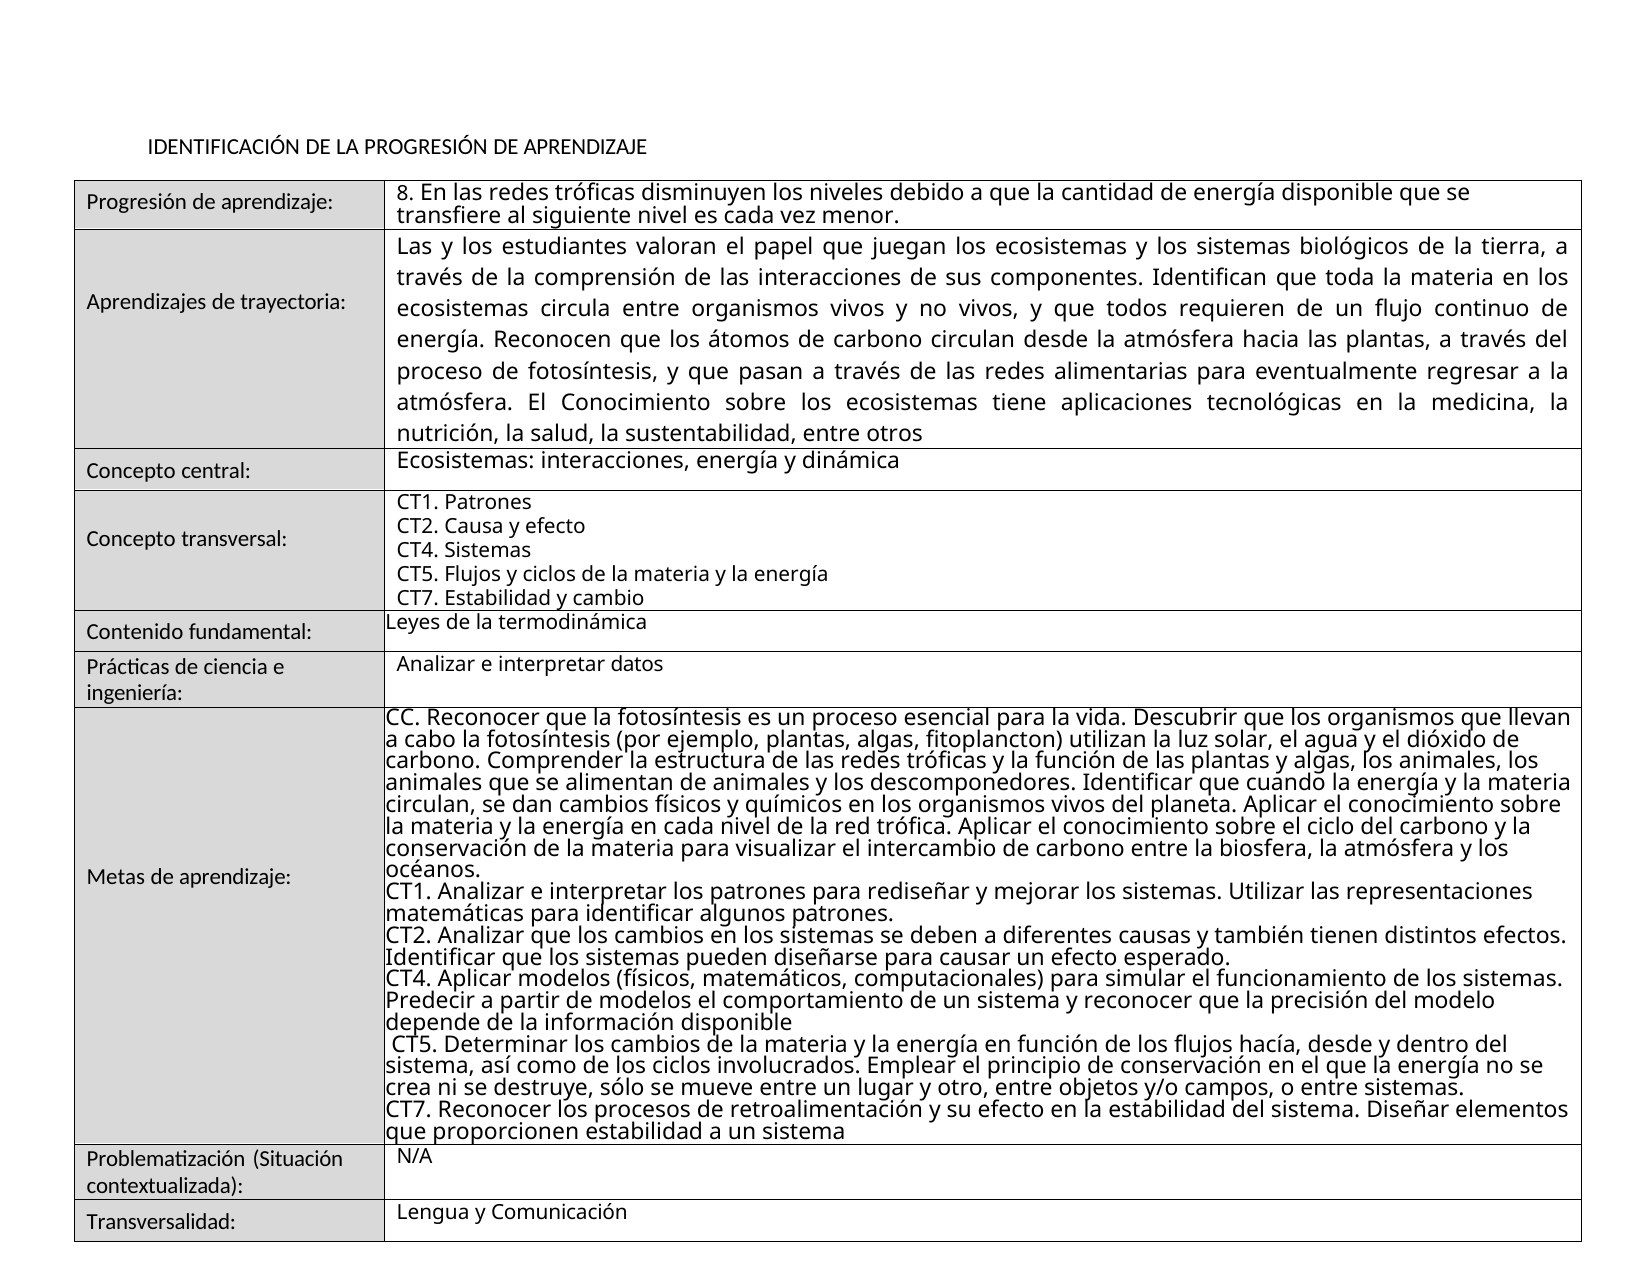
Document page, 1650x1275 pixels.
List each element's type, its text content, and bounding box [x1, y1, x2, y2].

table_header Progresión de aprendizaje: [75, 181, 384, 228]
table_cell Analizar e interpretar datos [385, 652, 1581, 707]
table_cell CC. Reconocer que la fotosíntesis es un proceso esencial para la vida. Descubrir que los organismos que llevan a cabo la fotosíntesis (por ejemplo, plantas, algas, fitoplancton) utilizan la luz solar, el agua y el dióxido de carbono. Comprender la estructura de las redes tróficas y la función de las plantas y algas, los animales, los animales que se alimentan de animales y los descomponedores. Identificar que cuando la energía y la materia circulan, se dan cambios físicos y químicos en los organismos vivos del planeta. Aplicar el conocimiento sobre la materia y la energía en cada nivel de la red trófica. Aplicar el conocimiento sobre el ciclo del carbono y la conservación de la materia para visualizar el intercambio de carbono entre la biosfera, la atmósfera y los océanos. CT1. Analizar e interpretar los patrones para rediseñar y mejorar los sistemas. Utilizar las representaciones matemáticas para identificar algunos patrones. CT2. Analizar que los cambios en los sistemas se deben a diferentes causas y también tienen distintos efectos. Identificar que los sistemas pueden diseñarse para causar un efecto esperado. CT4. Aplicar modelos (físicos, matemáticos, computacionales) para simular el funcionamiento de los sistemas. Predecir a partir de modelos el comportamiento de un sistema y reconocer que la precisión del modelo depende de la información disponible CT5. Determinar los cambios de la materia y la energía en función de los flujos hacía, desde y dentro del sistema, así como de los ciclos involucrados. Emplear el principio de conservación en el que la energía no se crea ni se destruye, sólo se mueve entre un lugar y otro, entre objetos y/o campos, o entre sistemas. CT7. Reconocer los procesos de retroalimentación y su efecto en la estabilidad del sistema. Diseñar elementos que proporcionen estabilidad a un sistema [385, 708, 1581, 1143]
table_cell Leyes de la termodinámica [385, 611, 1581, 651]
table_cell Transversalidad: [75, 1200, 384, 1241]
table_cell Prácticas de ciencia e ingeniería: [75, 652, 384, 707]
table_cell Metas de aprendizaje: [75, 708, 384, 1143]
table_cell Lengua y Comunicación [385, 1200, 1581, 1241]
table_header 8. En las redes tróficas disminuyen los niveles debido a que la cantidad de energía disponible que se transfiere al siguiente nivel es cada vez menor. [385, 181, 1581, 228]
table_cell Concepto central: [75, 449, 384, 489]
table_cell Ecosistemas: interacciones, energía y dinámica [385, 449, 1581, 489]
table_cell Contenido fundamental: [75, 611, 384, 651]
table_cell Concepto transversal: [75, 491, 384, 610]
table_cell Las y los estudiantes valoran el papel que juegan los ecosistemas y los sistemas biológicos de la tierra, a través de la comprensión de las interacciones de sus componentes. Identifican que toda la materia en los ecosistemas circula entre organismos vivos y no vivos, y que todos requieren de un flujo continuo de energía. Reconocen que los átomos de carbono circulan desde la atmósfera hacia las plantas, a través del proceso de fotosíntesis, y que pasan a través de las redes alimentarias para eventualmente regresar a la atmósfera. El Conocimiento sobre los ecosistemas tiene aplicaciones tecnológicas en la medicina, la nutrición, la salud, la sustentabilidad, entre otros [385, 230, 1581, 448]
table_cell Problematización (Situación contextualizada): [75, 1145, 384, 1199]
table_cell N/A [385, 1145, 1581, 1199]
table_cell Aprendizajes de trayectoria: [75, 230, 384, 448]
table_cell CT1. Patrones CT2. Causa y efecto CT4. Sistemas CT5. Flujos y ciclos de la materia y la energía CT7. Estabilidad y cambio [385, 491, 1581, 610]
text IDENTIFICACIÓN DE LA PROGRESIÓN DE APRENDIZAJE [147, 133, 1612, 161]
